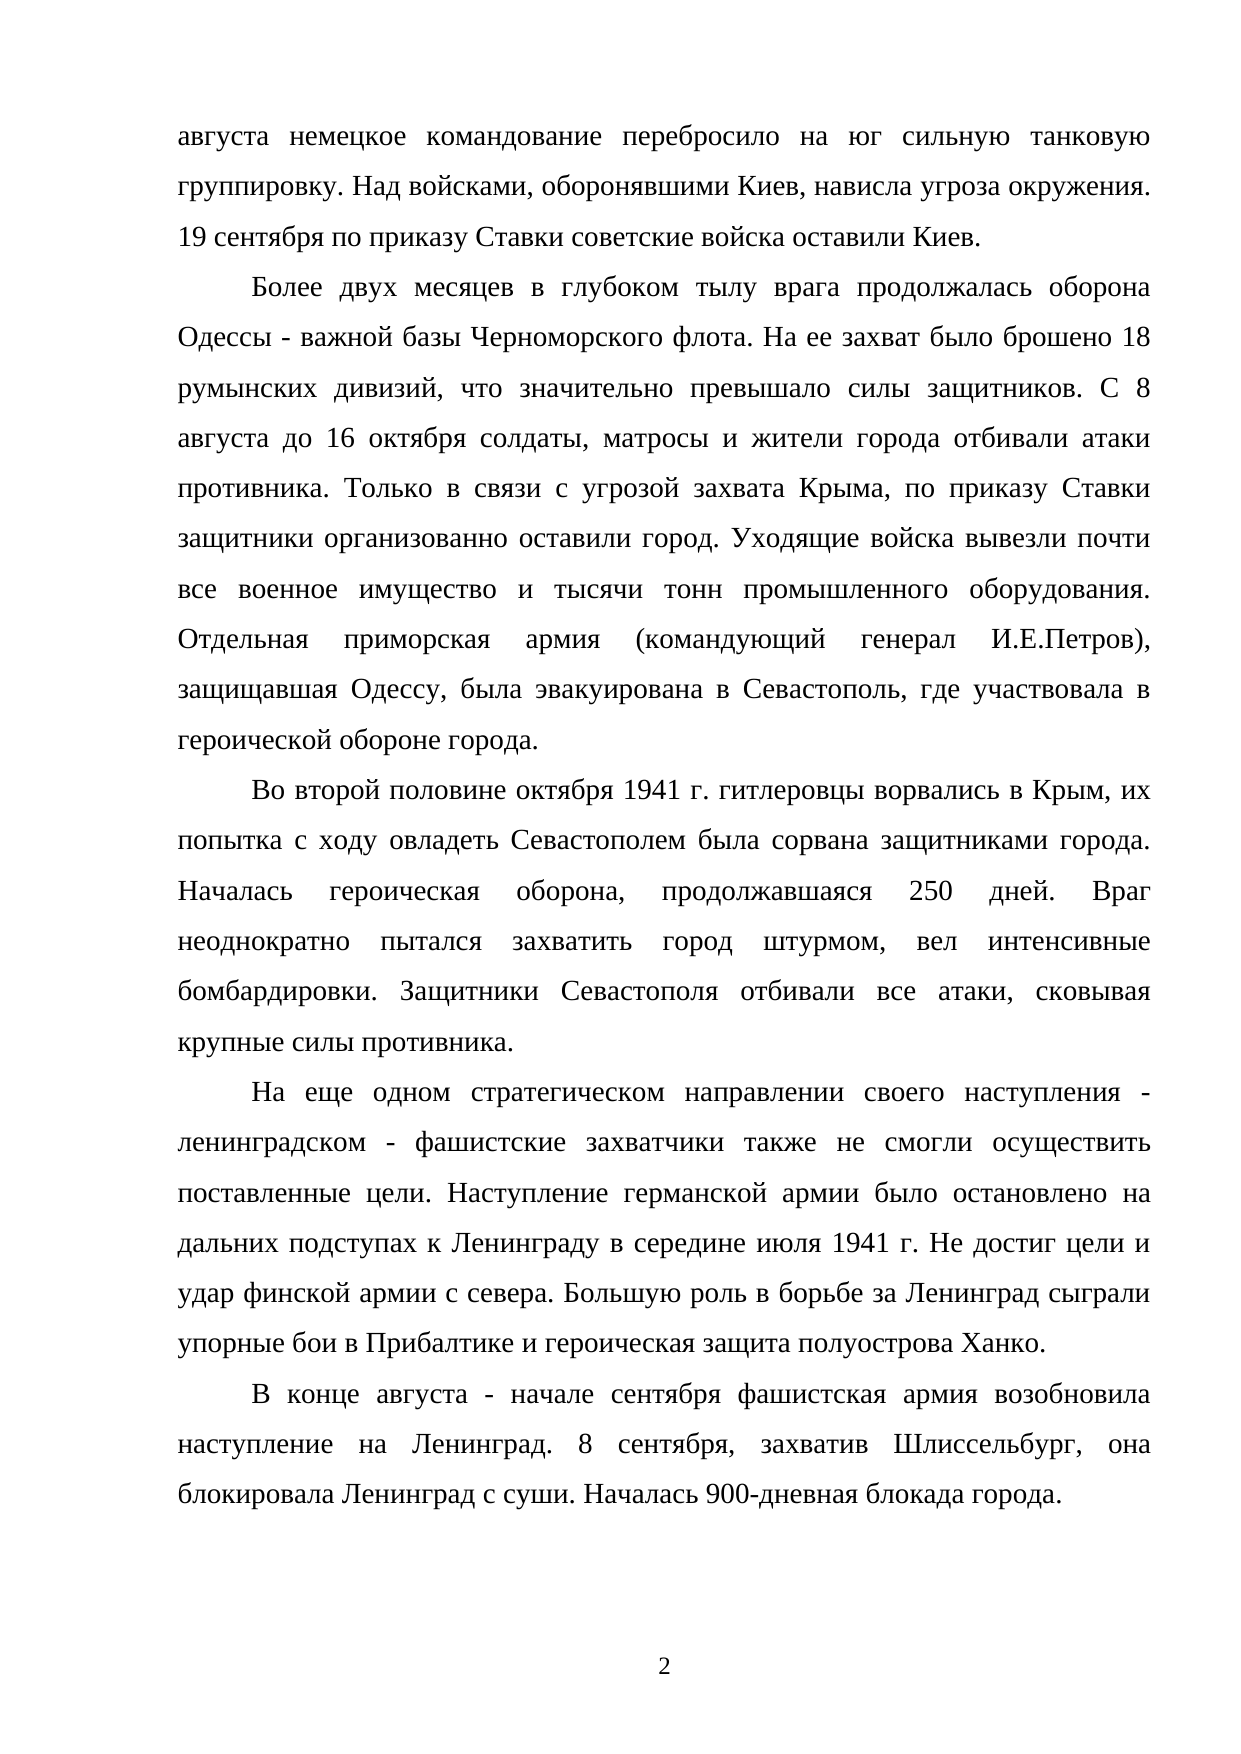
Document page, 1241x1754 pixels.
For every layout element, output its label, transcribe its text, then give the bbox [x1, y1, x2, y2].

text На еще одном стратегическом направлении своего наступления - ленинградском - фашистские захватчики также не смогли осуществить поставленные цели. Наступление германской армии было остановлено на дальних подступах к Ленинграду в середине июля 1941 г. Не достиг цели и удар финской армии с севера. Большую роль в борьбе за Ленинград сыграли упорные бои в Прибалтике и героическая защита полуострова Ханко. [177, 1074, 1152, 1359]
text В конце августа - начале сентября фашистская армия возобновила наступление на Ленинград. 8 сентября, захватив Шлиссельбург, она блокировала Ленинград с суши. Началась 900-дневная блокада города. [177, 1376, 1152, 1510]
text Во второй половине октября 1941 г. гитлеровцы ворвались в Крым, их попытка с ходу овладеть Севастополем была сорвана защитниками города. Началась героическая оборона, продолжавшаяся 250 дней. Враг неоднократно пытался захватить город штурмом, вел интенсивные бомбардировки. Защитники Севастополя отбивали все атаки, сковывая крупные силы противника. [177, 772, 1152, 1057]
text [177, 118, 1152, 252]
text Более двух месяцев в глубоком тылу врага продолжалась оборона Одессы - важной базы Черноморского флота. На ее захват было брошено 18 румынских дивизий, что значительно превышало силы защитников. С 8 августа до 16 октября солдаты, матросы и жители города отбивали атаки противника. Только в связи с угрозой захвата Крыма, по приказу Ставки защитники организованно оставили город. Уходящие войска вывезли почти все военное имущество и тысячи тонн промышленного оборудования. Отдельная приморская армия (командующий генерал И.Е.Петров), защищавшая Одессу, была эвакуирована в Севастополь, где участвовала в героической обороне города. [177, 269, 1152, 755]
